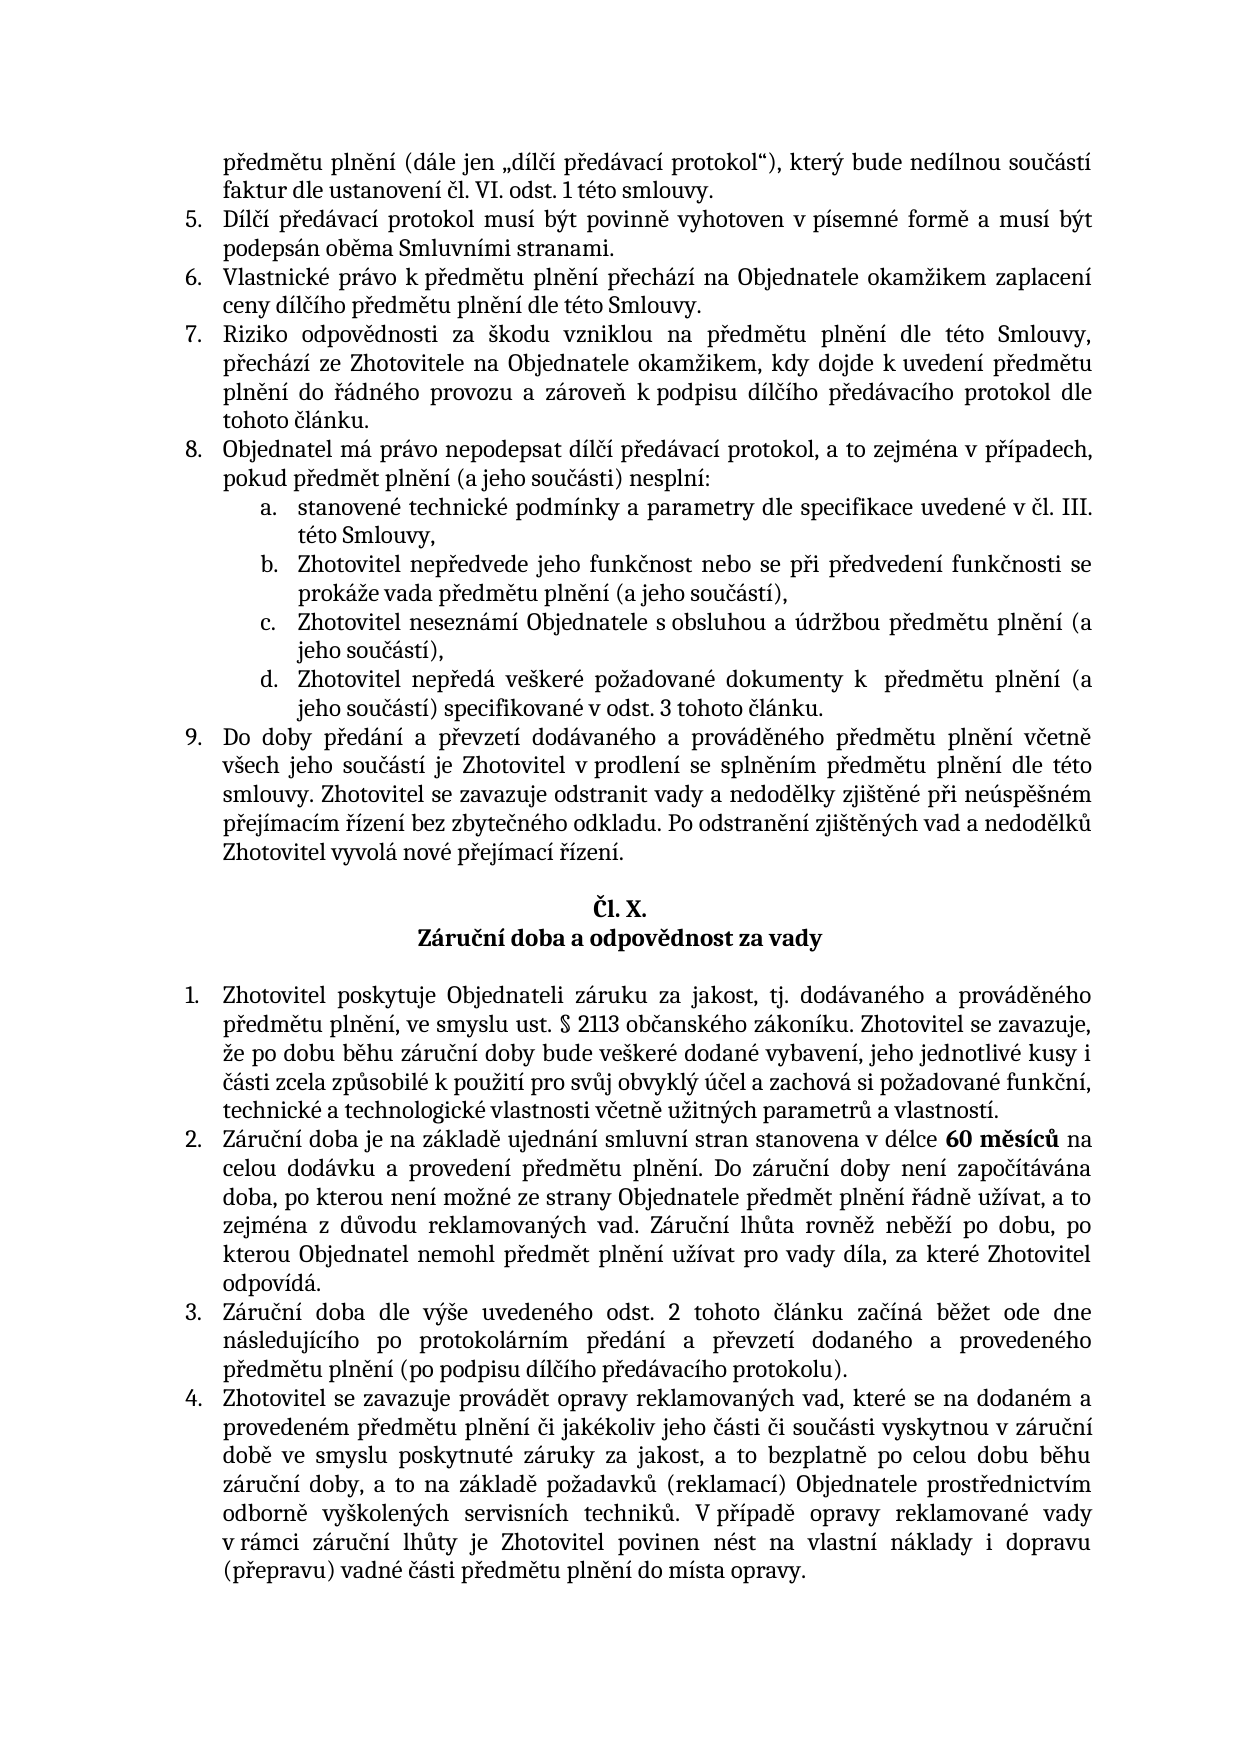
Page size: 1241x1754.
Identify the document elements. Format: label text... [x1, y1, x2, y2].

list Zhotovitel nepředá veškeré požadované dokumenty k předmětu plnění (a jeho součástí) specifikované v odst. 3 tohoto článku. [260, 665, 1093, 723]
text Čl. X. [148, 895, 1093, 924]
list Riziko odpovědnosti za škodu vzniklou na předmětu plnění dle této Smlouvy, přechází ze Zhotovitele na Objednatele okamžikem, kdy dojde k uvedení předmětu plnění do řádného provozu a zároveň k podpisu dílčího předávacího protokol dle tohoto článku. [185, 320, 1093, 435]
list Zhotovitel se zavazuje provádět opravy reklamovaných vad, které se na dodaném a provedeném předmětu plnění či jakékoliv jeho části či součásti vyskytnou v záruční době ve smyslu poskytnuté záruky za jakost, a to bezplatně po celou dobu běhu záruční doby, a to na základě požadavků (reklamací) Objednatele prostřednictvím odborně vyškolených servisních techniků. V případě opravy reklamované vady v rámci záruční lhůty je Zhotovitel povinen nést na vlastní náklady i dopravu (přepravu) vadné části předmětu plnění do místa opravy. [185, 1384, 1093, 1585]
list Záruční doba je na základě ujednání smluvní stran stanovena v délce 60 měsíců na celou dodávku a provedení předmětu plnění. Do záruční doby není započítávána doba, po kterou není možné ze strany Objednatele předmět plnění řádně užívat, a to zejména z důvodu reklamovaných vad. Záruční lhůta rovněž neběží po dobu, po kterou Objednatel nemohl předmět plnění užívat pro vady díla, za které Zhotovitel odpovídá. [185, 1125, 1093, 1298]
list Dílčí předávací protokol musí být povinně vyhotoven v písemné formě a musí být podepsán oběma Smluvními stranami. [185, 205, 1093, 263]
list Do doby předání a převzetí dodávaného a prováděného předmětu plnění včetně všech jeho součástí je Zhotovitel v prodlení se splněním předmětu plnění dle této smlouvy. Zhotovitel se zavazuje odstranit vady a nedodělky zjištěné při neúspěšném přejímacím řízení bez zbytečného odkladu. Po odstranění zjištěných vad a nedodělků Zhotovitel vyvolá nové přejímací řízení. [185, 723, 1093, 866]
text Záruční doba a odpovědnost za vady [148, 924, 1093, 953]
list Zhotovitel poskytuje Objednateli záruku za jakost, tj. dodávaného a prováděného předmětu plnění, ve smyslu ust. § 2113 občanského zákoníku. Zhotovitel se zavazuje, že po dobu běhu záruční doby bude veškeré dodané vybavení, jeho jednotlivé kusy i části zcela způsobilé k použití pro svůj obvyklý účel a zachová si požadované funkční, technické a technologické vlastnosti včetně užitných parametrů a vlastností. [185, 981, 1093, 1125]
list Vlastnické právo k předmětu plnění přechází na Objednatele okamžikem zaplacení ceny dílčího předmětu plnění dle této Smlouvy. [185, 263, 1093, 320]
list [185, 148, 1093, 205]
list Objednatel má právo nepodepsat dílčí předávací protokol, a to zejména v případech, pokud předmět plnění (a jeho součásti) nesplní: [185, 435, 1093, 493]
list Zhotovitel neseznámí Objednatele s obsluhou a údržbou předmětu plnění (a jeho součástí), [260, 608, 1093, 665]
list Záruční doba dle výše uvedeného odst. 2 tohoto článku začíná běžet ode dne následujícího po protokolárním předání a převzetí dodaného a provedeného předmětu plnění (po podpisu dílčího předávacího protokolu). [185, 1298, 1093, 1384]
list Zhotovitel nepředvede jeho funkčnost nebo se při předvedení funkčnosti se prokáže vada předmětu plnění (a jeho součástí), [260, 550, 1093, 608]
list stanovené technické podmínky a parametry dle specifikace uvedené v čl. III. této Smlouvy, [260, 493, 1093, 550]
